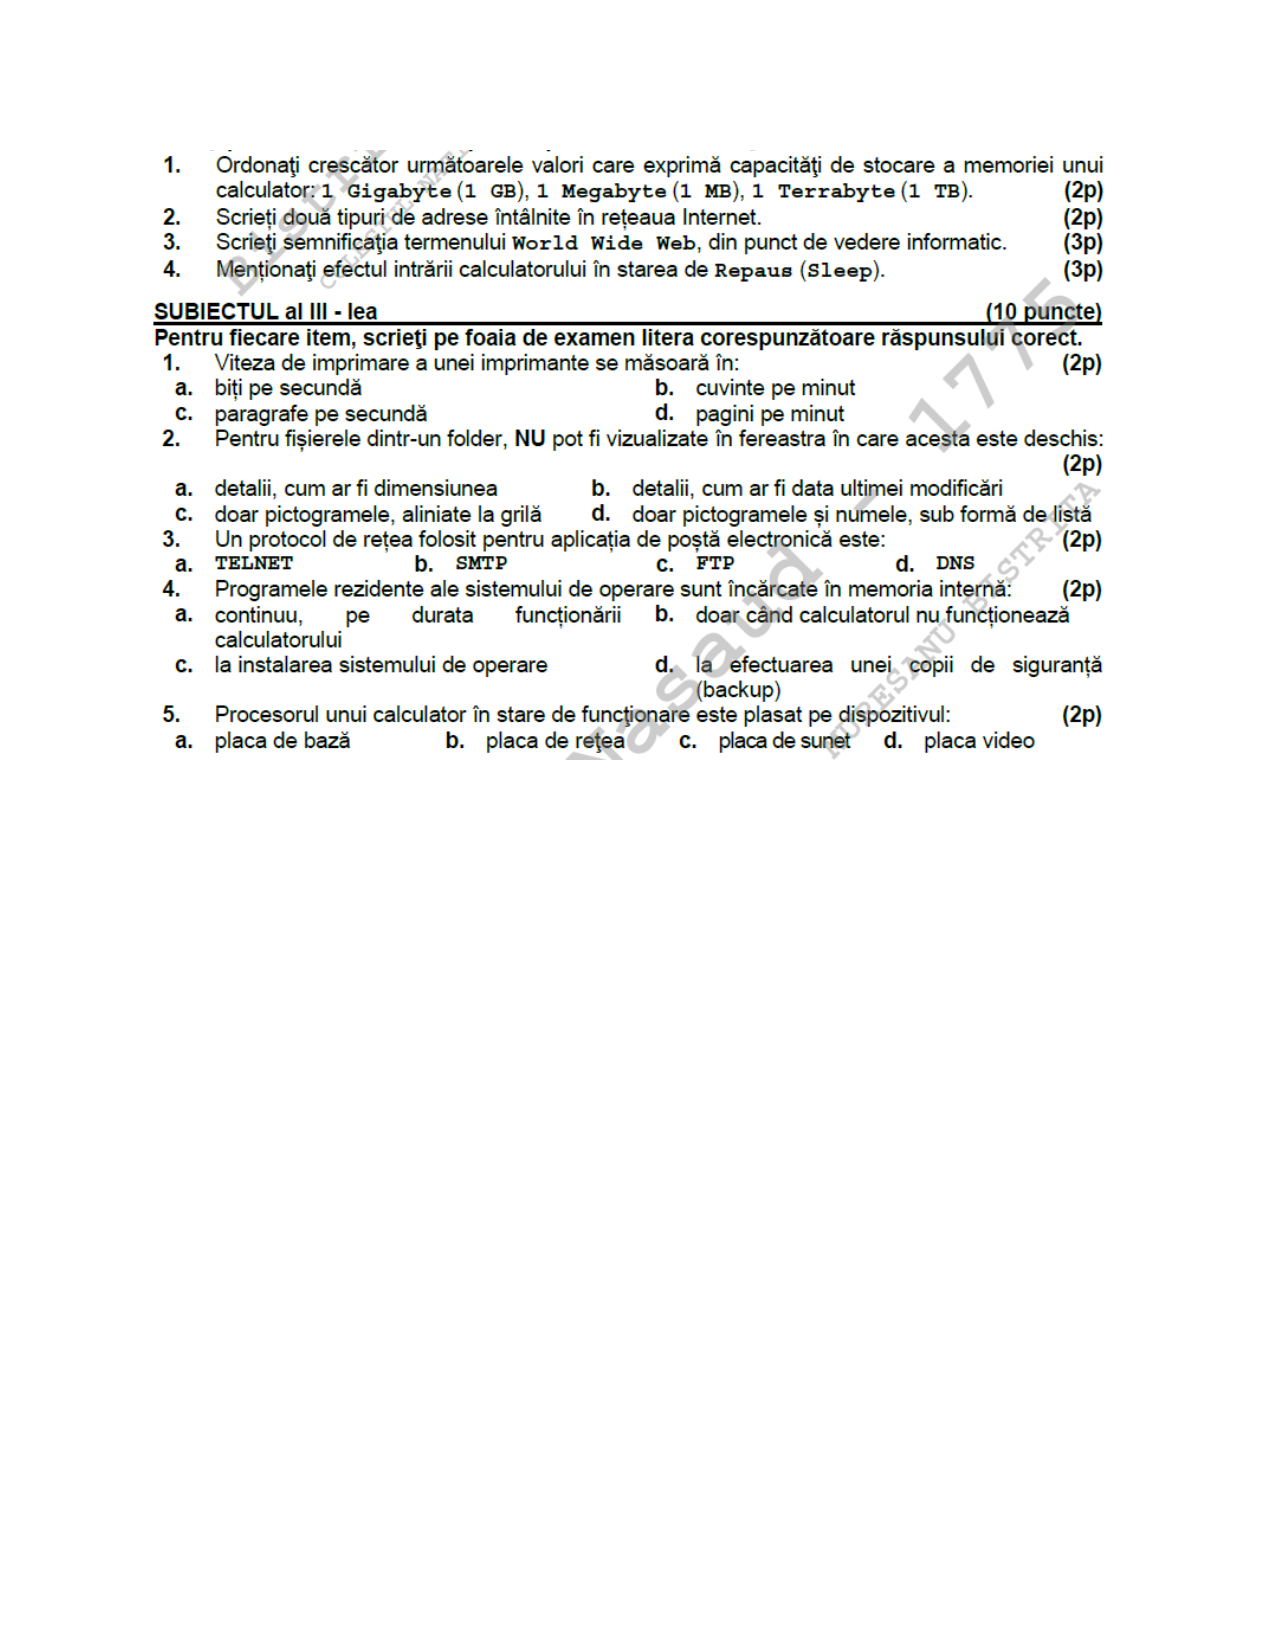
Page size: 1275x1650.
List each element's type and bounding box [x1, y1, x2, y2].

picture [150, 150, 1125, 760]
